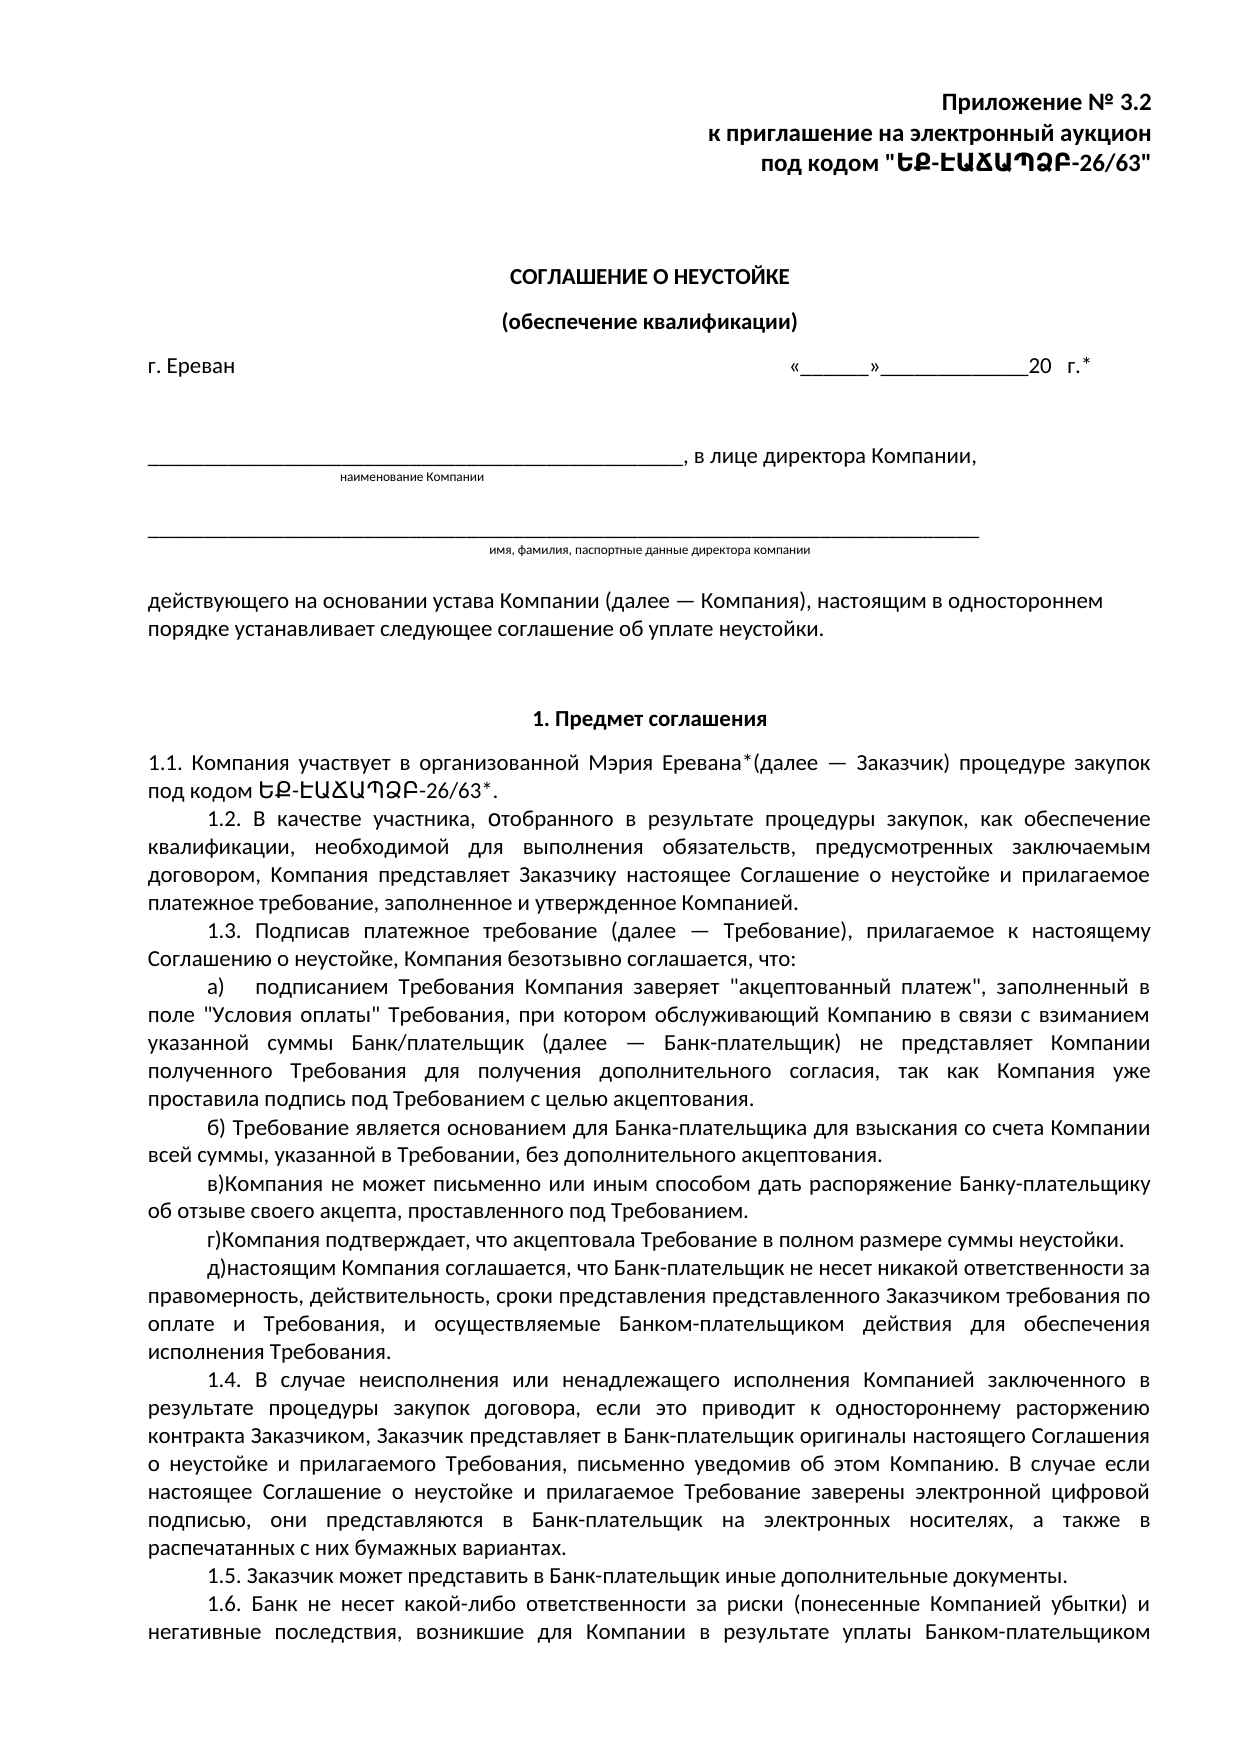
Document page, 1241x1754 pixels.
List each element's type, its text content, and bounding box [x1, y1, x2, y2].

text б) Требование является основанием для Банка-плательщика для взыскания со счета Компании всей суммы, указанной в Требовании, без дополнительного акцептования. [148, 1113, 1152, 1169]
text 1.1. Компания участвует в организованной Мэрия Еревана*(далее — Заказчик) процедуре закупок под кодом ԵՔ-ԷԱՃԱՊՁԲ-26/63*. [148, 748, 1152, 804]
table_header г. Ереван [136, 351, 635, 396]
text под кодом "ԵՔ-ԷԱՃԱՊՁԲ-26/63" [177, 147, 1152, 178]
text д)настоящим Компания соглашается, что Банк-плательщик не несет никакой ответственности за правомерность, действительность, сроки представления представленного Заказчиком требования по оплате и Требования, и осуществляемые Банком-плательщиком действия для обеспечения исполнения Требования. [148, 1253, 1152, 1365]
text Приложение № 3.2 [148, 86, 1152, 117]
text _________________________________________________________________________ [148, 513, 1152, 542]
text имя, фамилия, паспортные данные директора компании [148, 542, 1152, 569]
text 1.3. Подписав платежное требование (далее — Требование), прилагаемое к настоящему Соглашению о неустойке, Компания безотзывно соглашается, что: [148, 916, 1152, 972]
text (обеспечение квалификации) [148, 307, 1152, 335]
text 1.5. Заказчик может представить в Банк-плательщик иные дополнительные документы. [148, 1561, 1152, 1589]
text порядке устанавливает следующее соглашение об уплате неустойки. [148, 614, 1152, 642]
text 1. Предмет соглашения [148, 704, 1152, 732]
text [148, 1589, 1152, 1645]
text в)Компания не может письменно или иным способом дать распоряжение Банку-плательщику об отзыве своего акцепта, проставленного под Требованием. [148, 1169, 1152, 1225]
text к приглашение на электронный аукцион [177, 117, 1152, 147]
text а) подписанием Требования Компания заверяет "акцептованный платеж", заполненный в поле "Условия оплаты" Требования, при котором обслуживающий Компанию в связи с взиманием указанной суммы Банк/плательщик (далее — Банк-плательщик) не представляет Компании полученного Требования для получения дополнительного согласия, так как Компания уже проставила подпись под Требованием с целью акцептования. [148, 972, 1152, 1113]
text _______________________________________________, в лице директора Компании, [148, 441, 1152, 469]
text г)Компания подтверждает, что акцептовала Требование в полном размере суммы неустойки. [148, 1225, 1152, 1253]
text 1.2. В качестве участника, օтобранного в результате процедуры закупок, как обеспечение квалификации, необходимой для выполнения обязательств, предусмотренных заключаемым договором, Kомпания представляет Заказчику настоящее Соглашение о неустойке и прилагаемое платежное требование, заполненное и утвержденное Компанией. [148, 804, 1152, 916]
text 1.4. В случае неисполнения или ненадлежащего исполнения Компанией заключенного в результате процедуры закупок договора, если это приводит к одностороннему расторжению контракта Заказчиком, Заказчик представляет в Банк-плательщик оригиналы настоящего Соглашения о неустойке и прилагаемого Требования, письменно уведомив об этом Компанию. В случае если настоящее Соглашение о неустойке и прилагаемое Требование заверены электронной цифровой подписью, они представляются в Банк-плательщик на электронных носителях, а также в распечатанных с них бумажных вариантах. [148, 1365, 1152, 1561]
text наименование Компании [340, 469, 1152, 497]
table_header «______»_____________20 г.* [635, 351, 1104, 396]
text СОГЛАШЕНИЕ О НЕУСТОЙКЕ [148, 262, 1152, 290]
text действующего на основании устава Компании (далее — Компания), настоящим в одностороннем [148, 586, 1152, 614]
